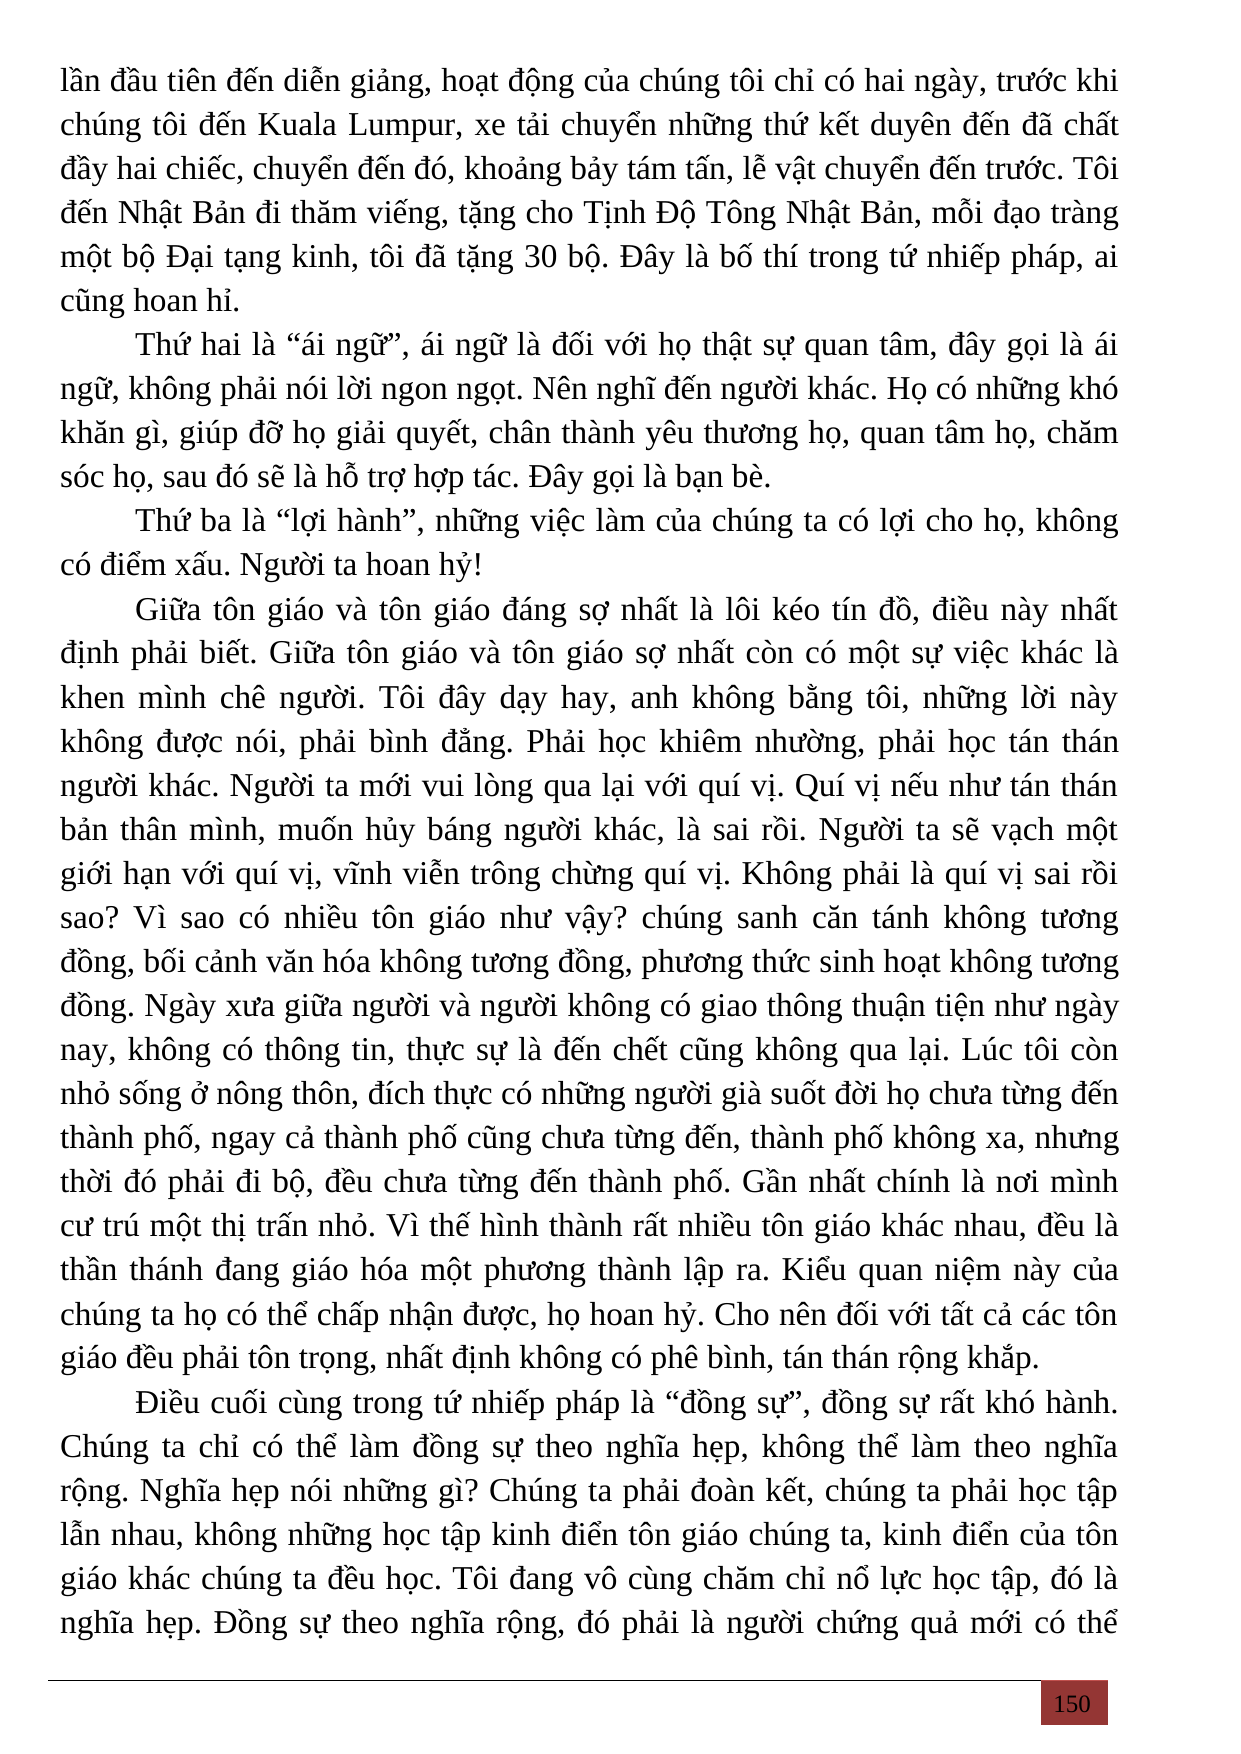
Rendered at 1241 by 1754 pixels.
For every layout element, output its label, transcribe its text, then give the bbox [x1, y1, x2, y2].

text Giữa tôn giáo và tôn giáo đáng sợ nhất là lôi kéo tín đồ, điều này nhất định phải biết. Giữa tôn giáo và tôn giáo sợ nhất còn có một sự việc khác là khen mình chê người. Tôi đây dạy hay, anh không bằng tôi, những lời này không được nói, phải bình đẳng. Phải học khiêm nhường, phải học tán thán người khác. Người ta mới vui lòng qua lại với quí vị. Quí vị nếu như tán thán bản thân mình, muốn hủy báng người khác, là sai rồi. Người ta sẽ vạch một giới hạn với quí vị, vĩnh viễn trông chừng quí vị. Không phải là quí vị sai rồi sao? Vì sao có nhiều tôn giáo như vậy? chúng sanh căn tánh không tương đồng, bối cảnh văn hóa không tương đồng, phương thức sinh hoạt không tương đồng. Ngày xưa giữa người và người không có giao thông thuận tiện như ngày nay, không có thông tin, thực sự là đến chết cũng không qua lại. Lúc tôi còn nhỏ sống ở nông thôn, đích thực có những người già suốt đời họ chưa từng đến thành phố, ngay cả thành phố cũng chưa từng đến, thành phố không xa, nhưng thời đó phải đi bộ, đều chưa từng đến thành phố. Gần nhất chính là nơi mình cư trú một thị trấn nhỏ. Vì thế hình thành rất nhiều tôn giáo khác nhau, đều là thần thánh đang giáo hóa một phương thành lập ra. Kiểu quan niệm này của chúng ta họ có thể chấp nhận được, họ hoan hỷ. Cho nên đối với tất cả các tôn giáo đều phải tôn trọng, nhất định không có phê bình, tán thán rộng khắp. [60, 589, 1120, 1376]
text Thứ ba là “lợi hành”, những việc làm của chúng ta có lợi cho họ, không có điểm xấu. Người ta hoan hỷ! [60, 501, 1120, 583]
text Thứ hai là “ái ngữ”, ái ngữ là đối với họ thật sự quan tâm, đây gọi là ái ngữ, không phải nói lời ngon ngọt. Nên nghĩ đến người khác. Họ có những khó khăn gì, giúp đỡ họ giải quyết, chân thành yêu thương họ, quan tâm họ, chăm sóc họ, sau đó sẽ là hỗ trợ hợp tác. Đây gọi là bạn bè. [60, 324, 1120, 495]
